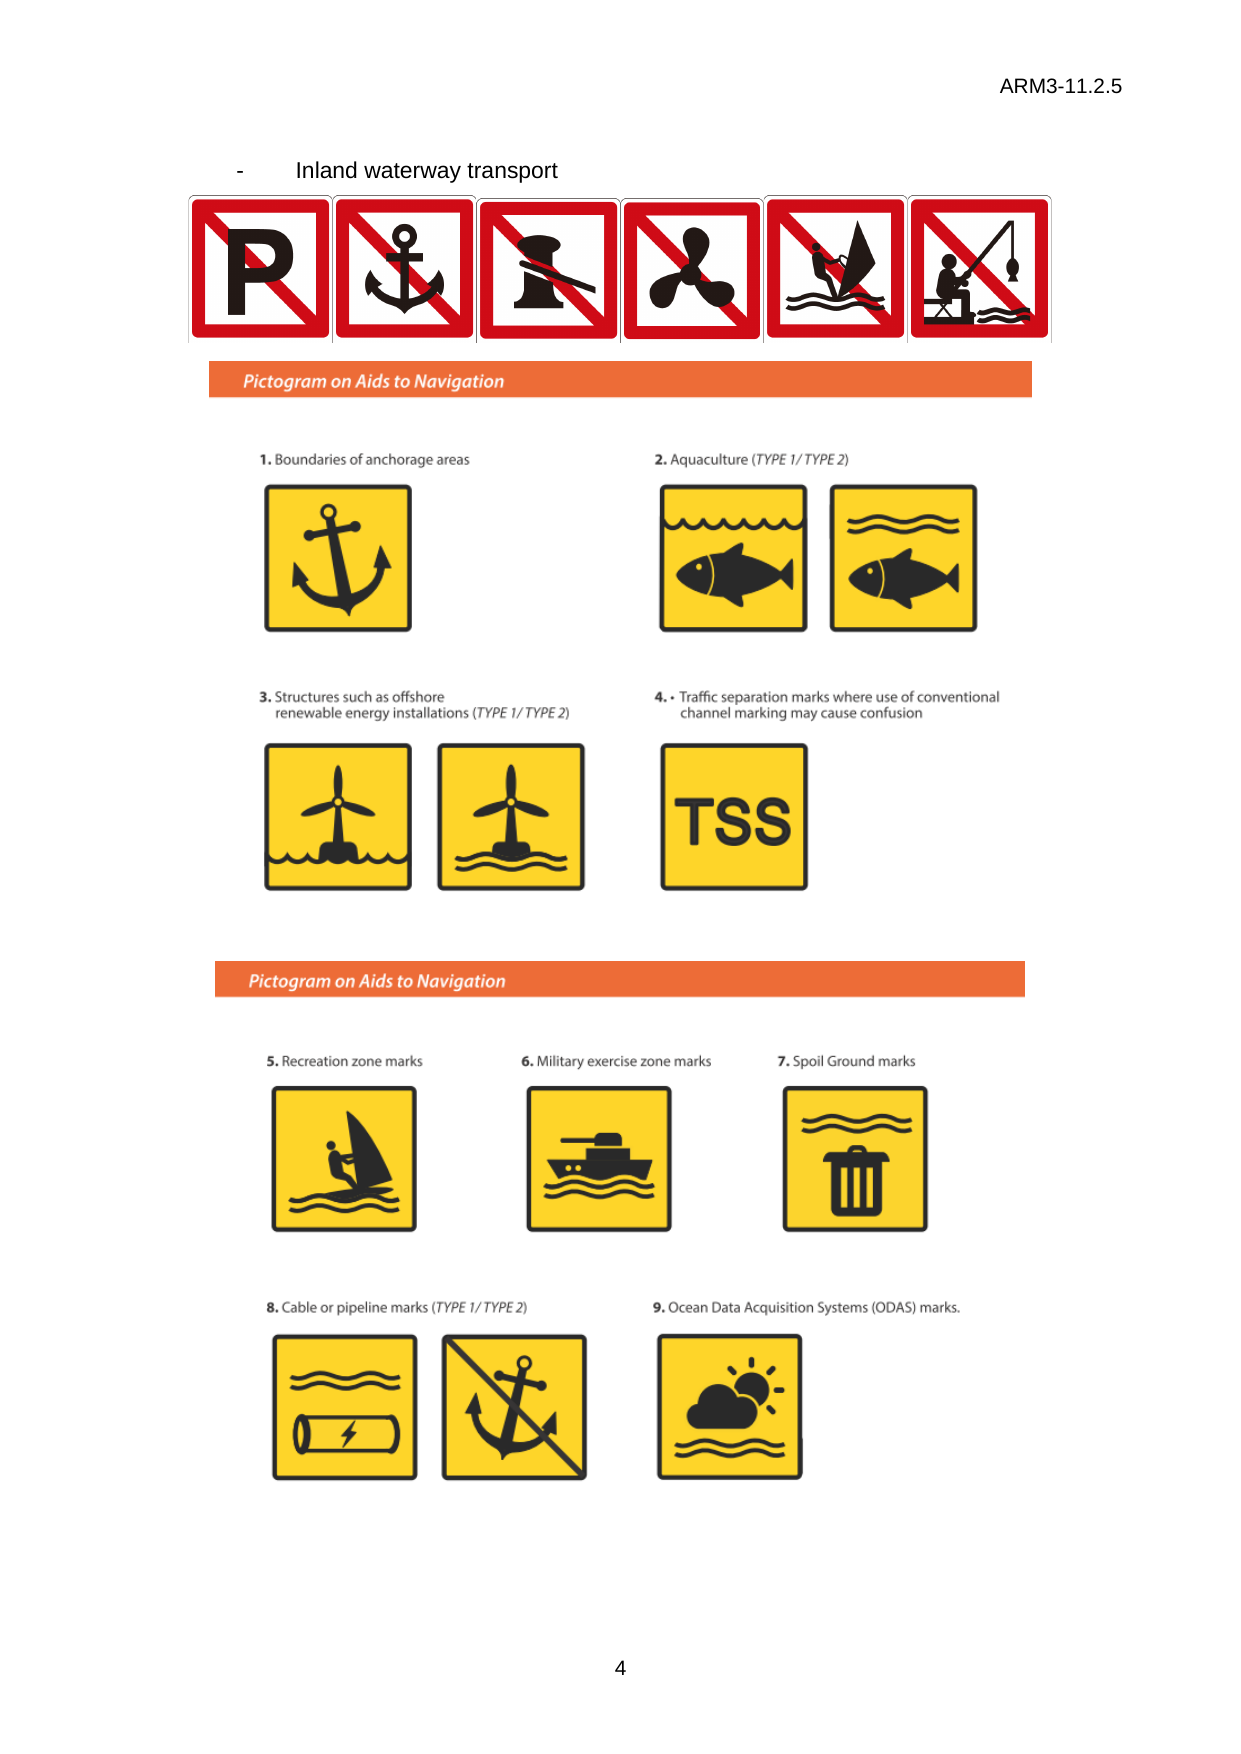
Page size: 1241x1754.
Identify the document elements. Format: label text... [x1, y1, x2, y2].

picture [209, 361, 1032, 943]
picture [215, 961, 1025, 1537]
picture [188, 195, 1052, 343]
text Inland waterway transport [236, 157, 1122, 183]
